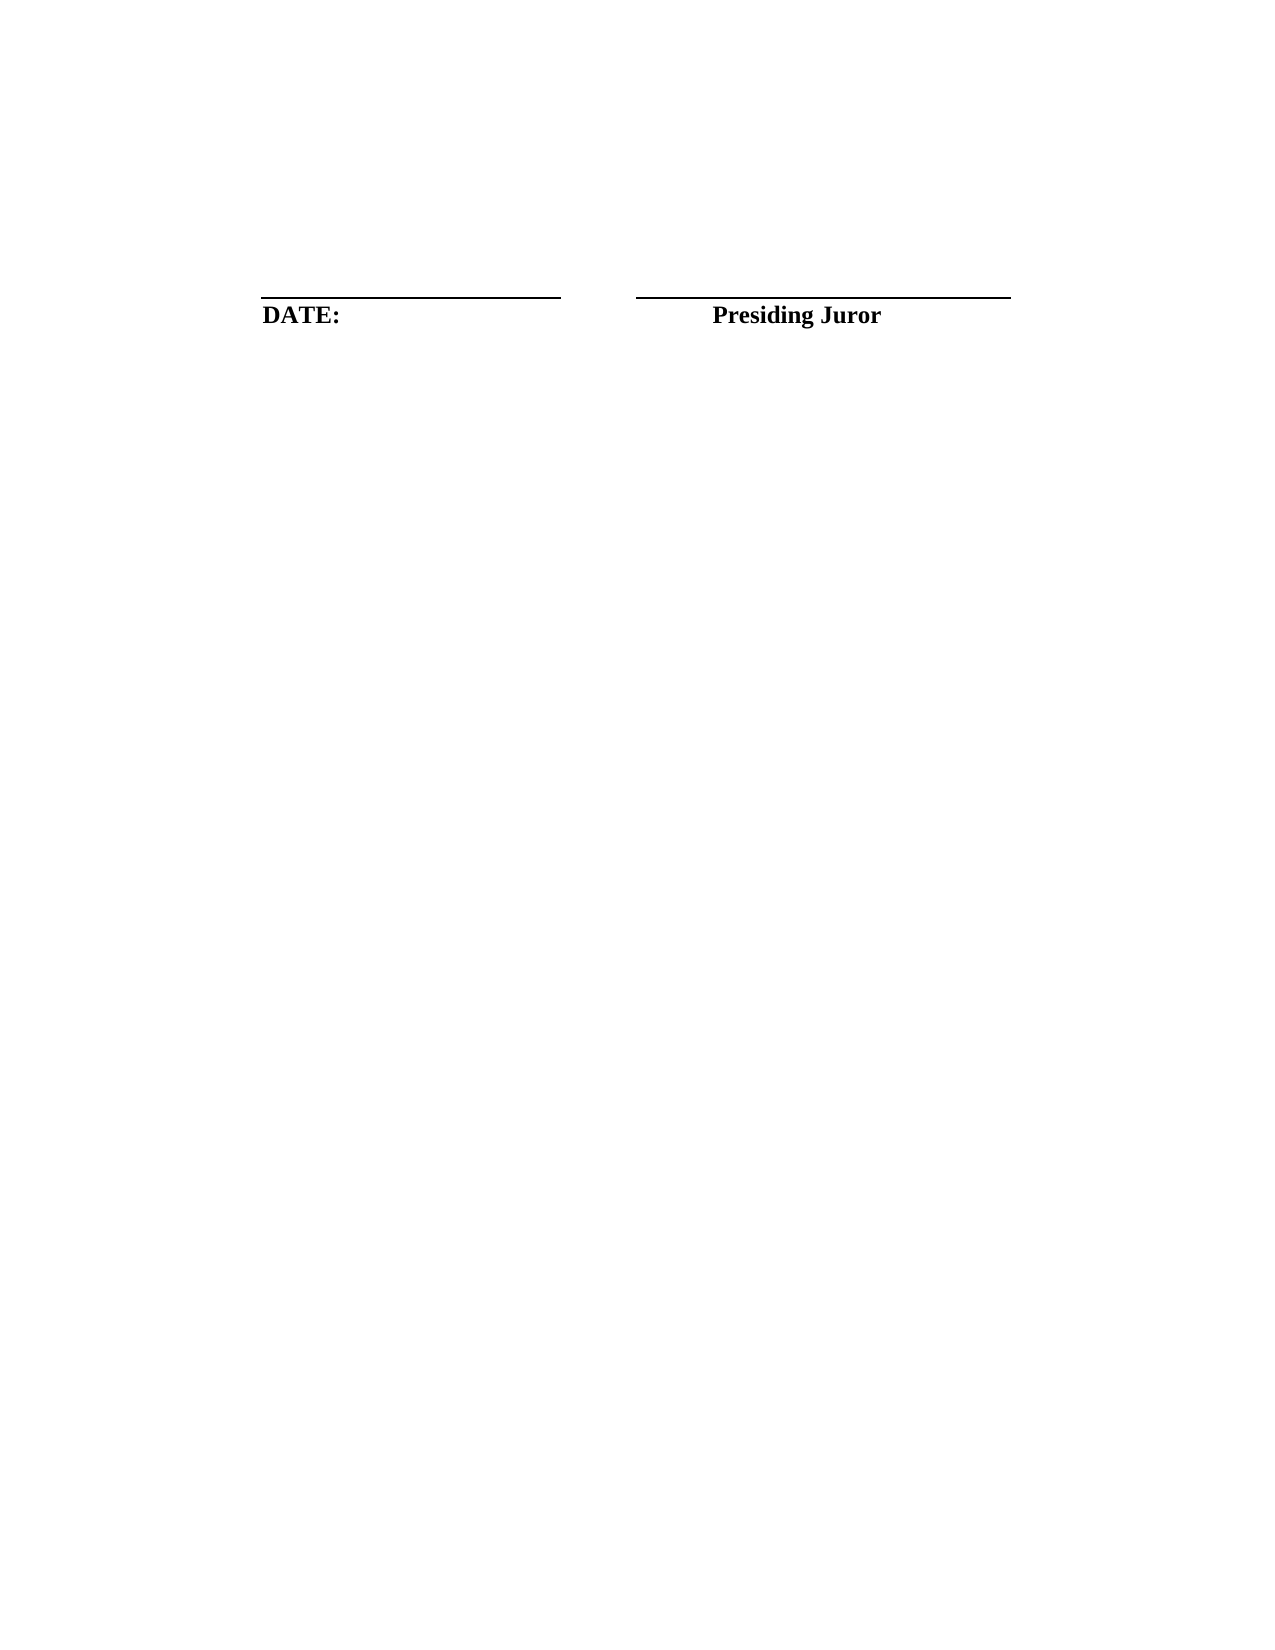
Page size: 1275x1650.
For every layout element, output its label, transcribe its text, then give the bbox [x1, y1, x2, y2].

subtitle DATE: Presiding Juror [262, 300, 1104, 329]
